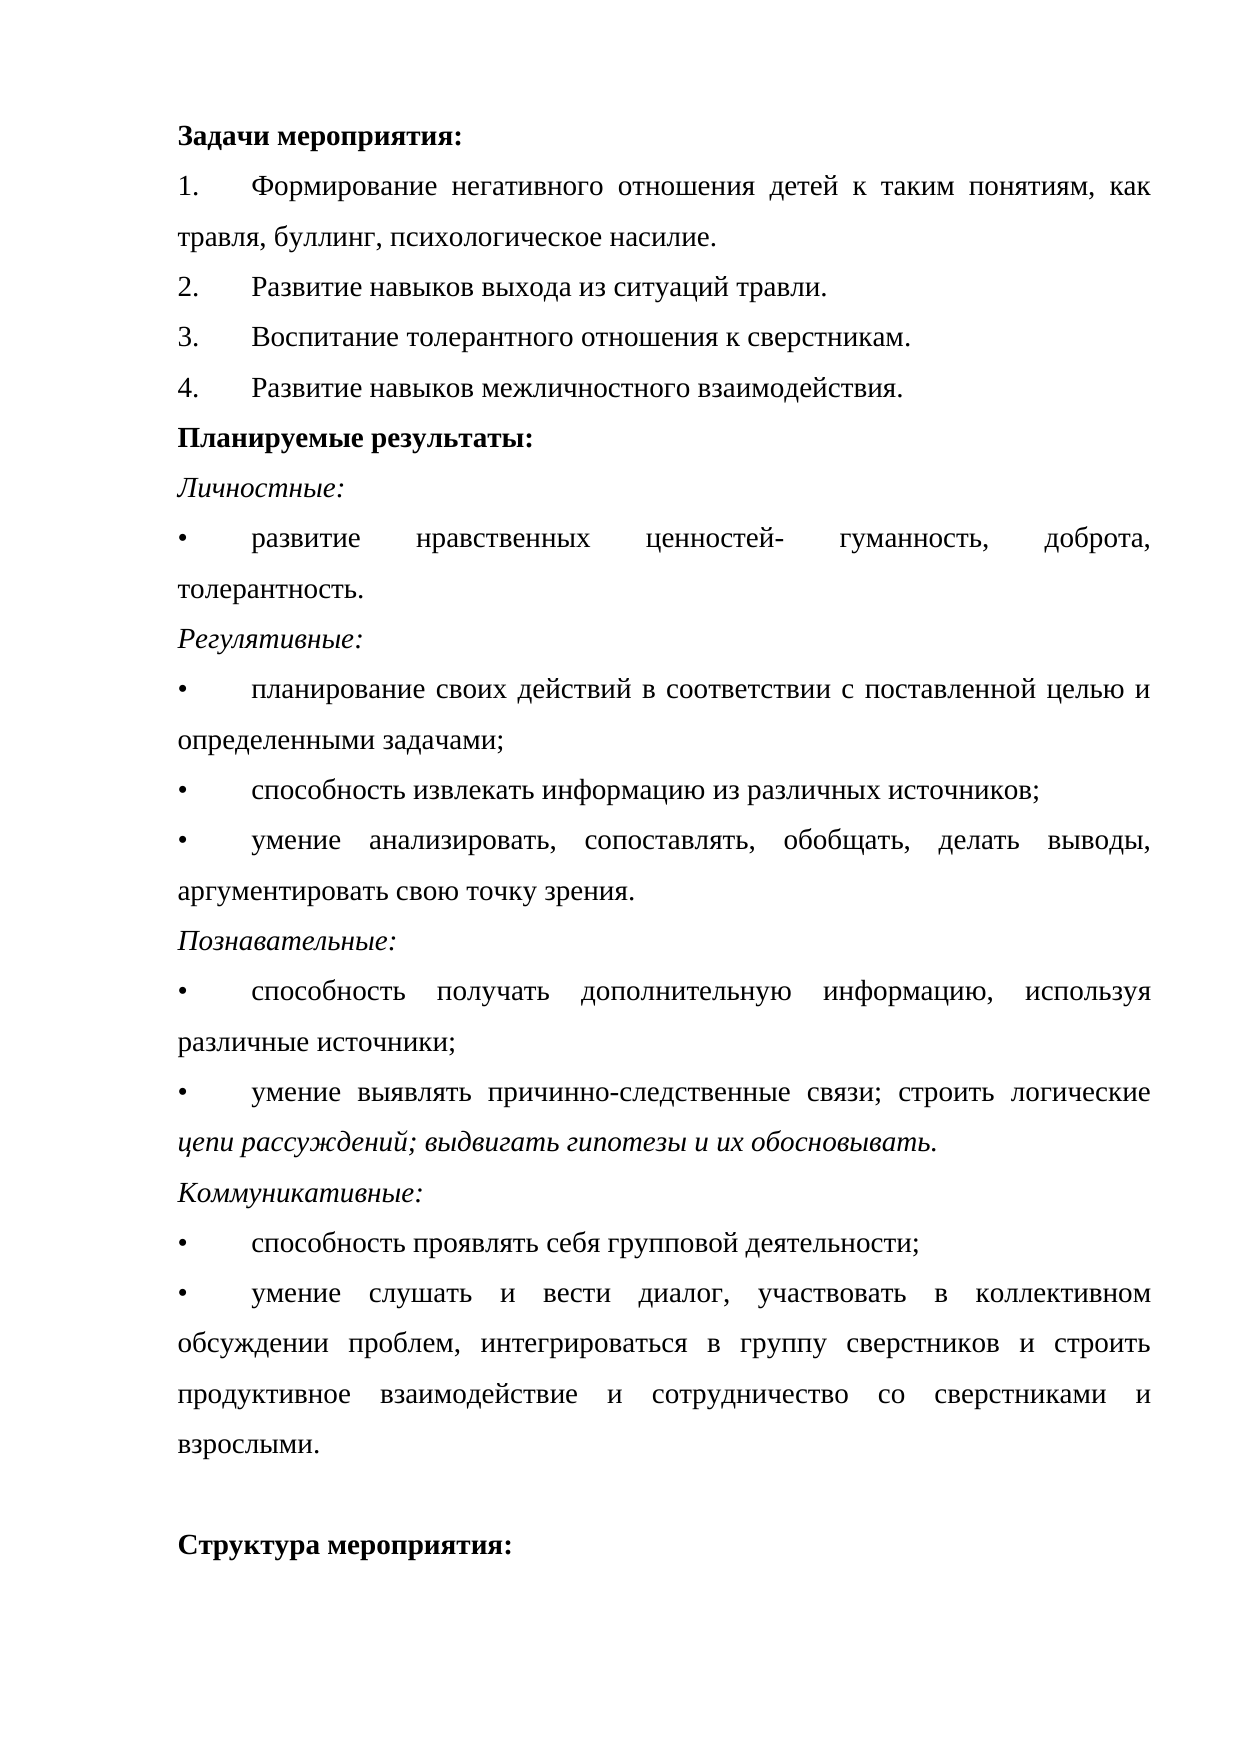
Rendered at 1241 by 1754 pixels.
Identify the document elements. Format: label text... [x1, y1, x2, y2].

text Регулятивные: [177, 621, 1152, 655]
text • умение выявлять причинно-следственные связи; строить логические цепи рассуждений; выдвигать гипотезы и их обосновывать. [177, 1074, 1152, 1158]
text 4. Развитие навыков межличностного взаимодействия. [177, 370, 1152, 403]
text Коммуникативные: [177, 1175, 1152, 1208]
text 2. Развитие навыков выхода из ситуаций травли. [177, 269, 1152, 303]
text Планируемые результаты: [177, 420, 1152, 453]
text • способность извлекать информацию из различных источников; [177, 772, 1152, 806]
text • способность проявлять себя групповой деятельности; [177, 1225, 1152, 1258]
text • способность получать дополнительную информацию, используя различные источники; [177, 973, 1152, 1057]
text • развитие нравственных ценностей- гуманность, доброта, толерантность. [177, 521, 1152, 604]
text 1. Формирование негативного отношения детей к таким понятиям, как травля, буллинг, психологическое насилие. [177, 168, 1152, 252]
text Познавательные: [177, 923, 1152, 957]
text Структура мероприятия: [177, 1527, 1152, 1560]
text 3. Воспитание толерантного отношения к сверстникам. [177, 319, 1152, 353]
text Личностные: [177, 470, 1152, 504]
text • планирование своих действий в соответствии с поставленной целью и определенными задачами; [177, 672, 1152, 755]
text • умение анализировать, сопоставлять, обобщать, делать выводы, аргументировать свою точку зрения. [177, 822, 1152, 906]
text Задачи мероприятия: [177, 118, 1152, 152]
text • умение слушать и вести диалог, участвовать в коллективном обсуждении проблем, интегрироваться в группу сверстников и строить продуктивное взаимодействие и сотрудничество со сверстниками и взрослыми. [177, 1275, 1152, 1460]
